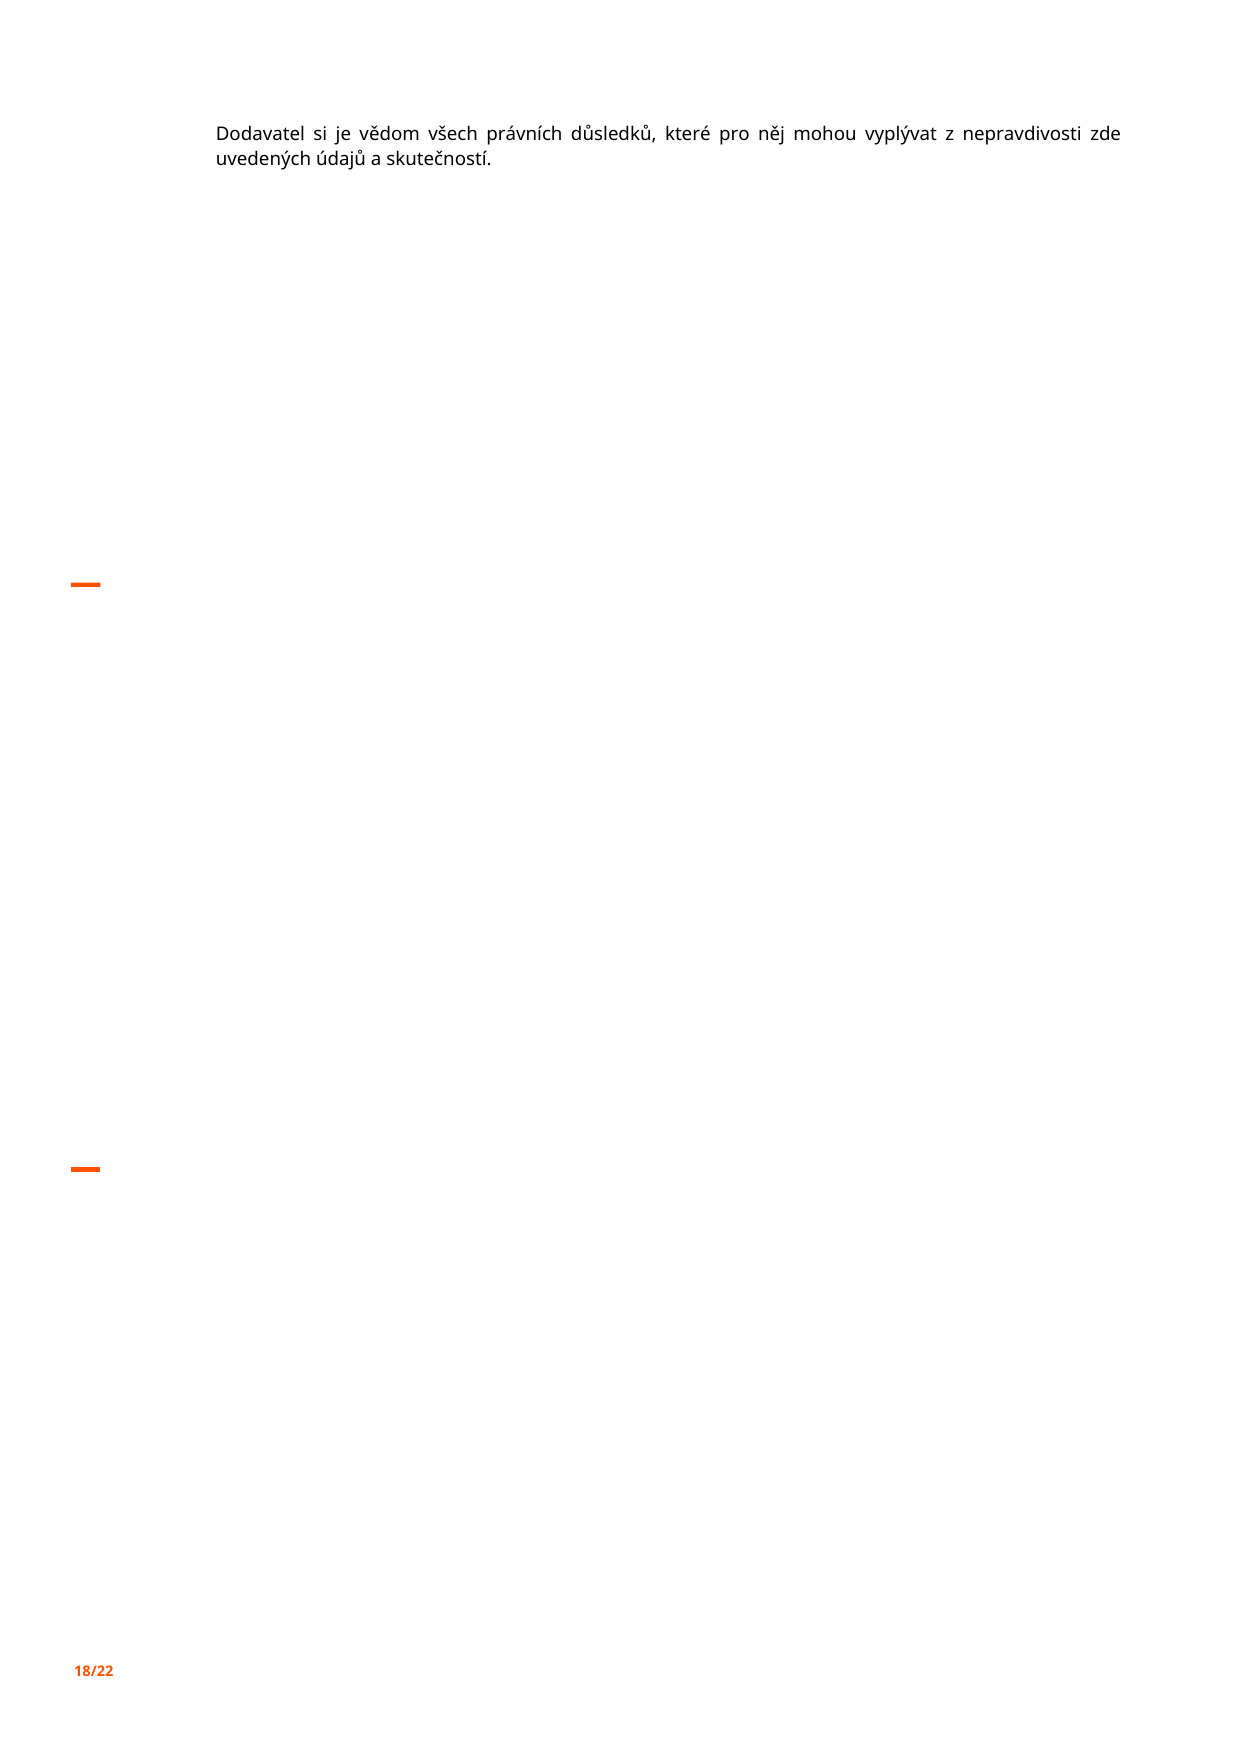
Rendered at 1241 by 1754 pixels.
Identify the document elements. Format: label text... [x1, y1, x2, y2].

text Dodavatel si je vědom všech právních důsledků, které pro něj mohou vyplývat z nepravdivosti zde uvedených údajů a skutečností. [216, 121, 1122, 171]
